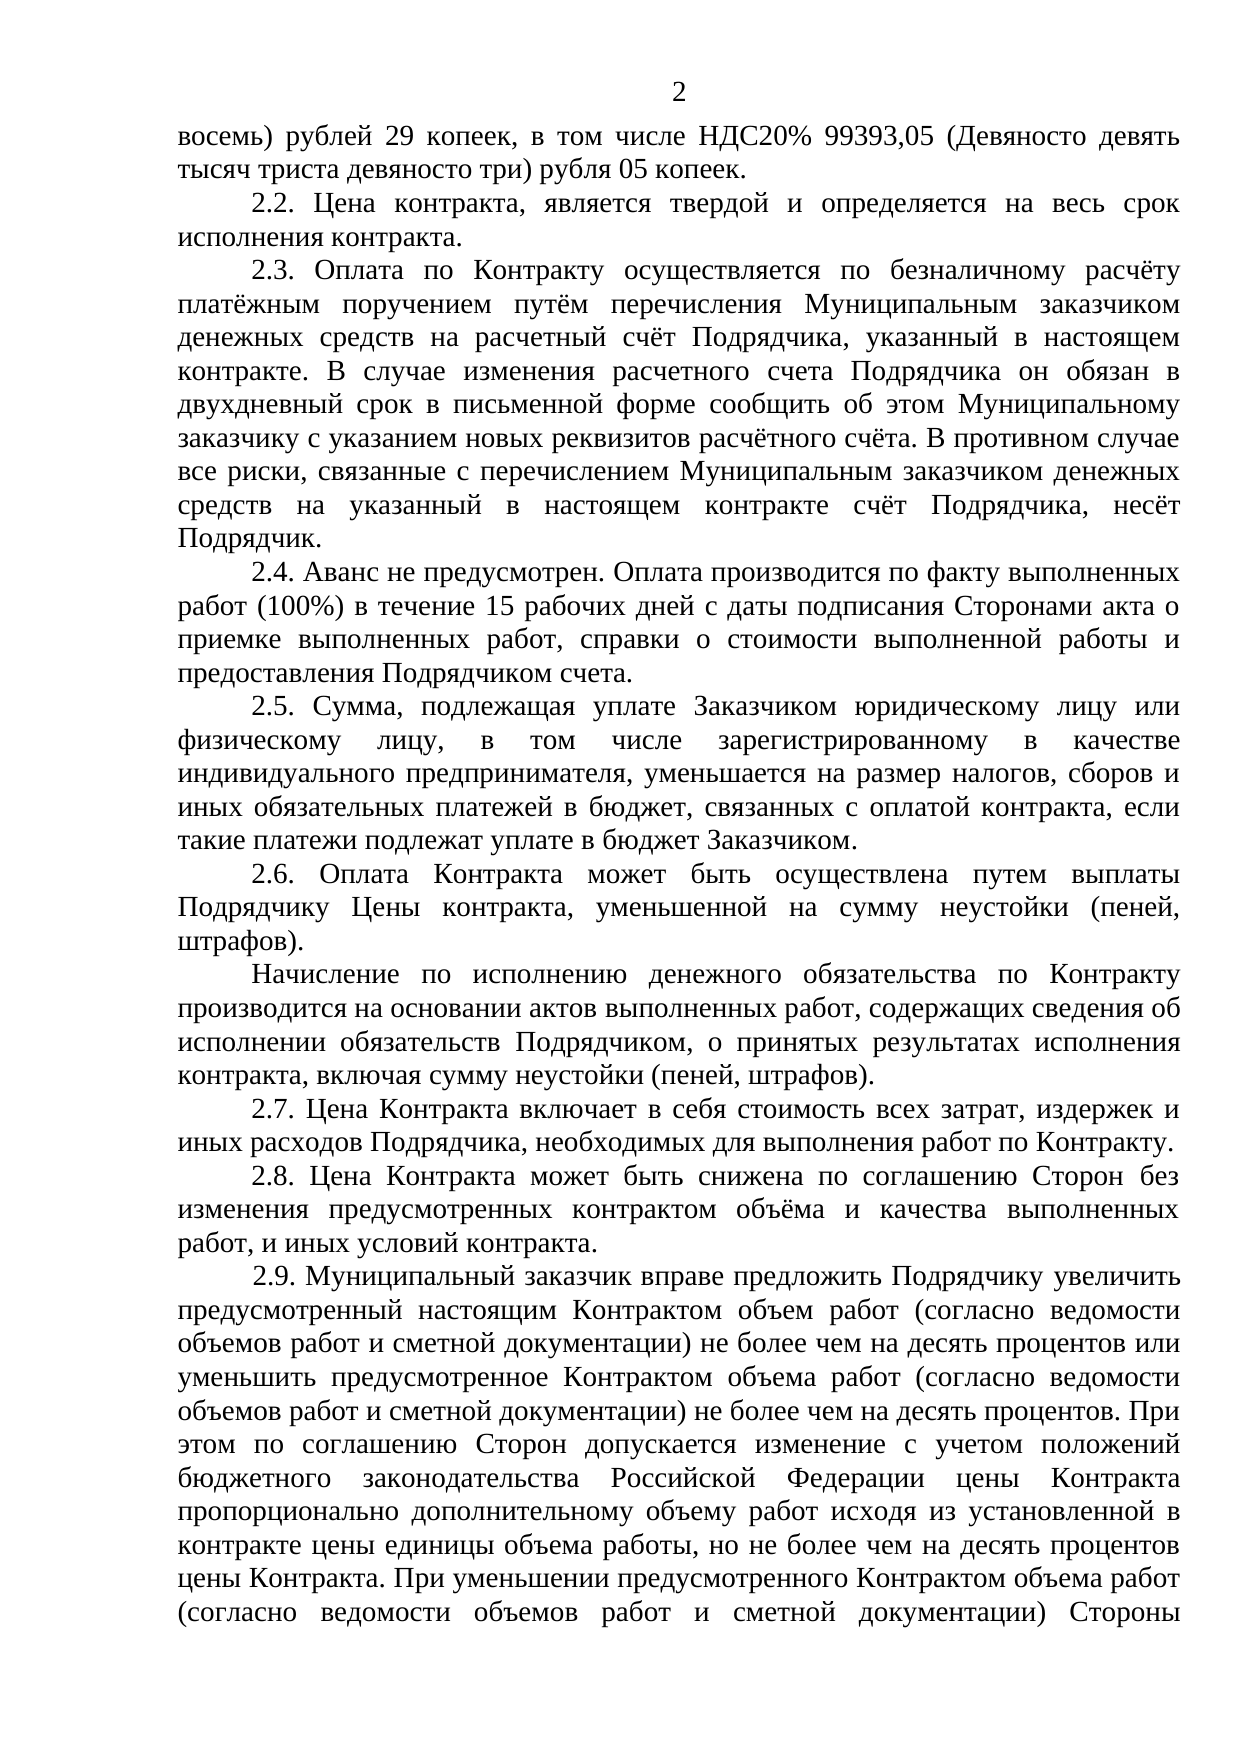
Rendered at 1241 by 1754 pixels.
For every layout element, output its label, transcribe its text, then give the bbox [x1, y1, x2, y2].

text Начисление по исполнению денежного обязательства по Контракту производится на основании актов выполненных работ, содержащих сведения об исполнении обязательств Подрядчиком, о принятых результатах исполнения контракта, включая сумму неустойки (пеней, штрафов). [177, 957, 1181, 1091]
text 2.4. Аванс не предусмотрен. Оплата производится по факту выполненных работ (100%) в течение 15 рабочих дней с даты подписания Сторонами акта о приемке выполненных работ, справки о стоимости выполненной работы и предоставления Подрядчиком счета. [177, 554, 1181, 688]
text 2.5. Сумма, подлежащая уплате Заказчиком юридическому лицу или физическому лицу, в том числе зарегистрированному в качестве индивидуального предпринимателя, уменьшается на размер налогов, сборов и иных обязательных платежей в бюджет, связанных с оплатой контракта, если такие платежи подлежат уплате в бюджет Заказчиком. [177, 688, 1181, 856]
text 2.6. Оплата Контракта может быть осуществлена путем выплаты Подрядчику Цены контракта, уменьшенной на сумму неустойки (пеней, штрафов). [177, 856, 1181, 957]
text 2.8. Цена Контракта может быть снижена по соглашению Сторон без изменения предусмотренных контрактом объёма и качества выполненных работ, и иных условий контракта. [177, 1158, 1179, 1258]
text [177, 1258, 1181, 1627]
text 2.3. Оплата по Контракту осуществляется по безналичному расчёту платёжным поручением путём перечисления Муниципальным заказчиком денежных средств на расчетный счёт Подрядчика, указанный в настоящем контракте. В случае изменения расчетного счета Подрядчика он обязан в двухдневный срок в письменной форме сообщить об этом Муниципальному заказчику с указанием новых реквизитов расчётного счёта. В противном случае все риски, связанные с перечислением Муниципальным заказчиком денежных средств на указанный в настоящем контракте счёт Подрядчика, несёт Подрядчик. [177, 252, 1181, 554]
text 2.7. Цена Контракта включает в себя стоимость всех затрат, издержек и иных расходов Подрядчика, необходимых для выполнения работ по Контракту. [177, 1091, 1181, 1158]
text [177, 118, 1181, 185]
text 2.2. Цена контракта, является твердой и определяется на весь срок исполнения контракта. [177, 185, 1181, 252]
